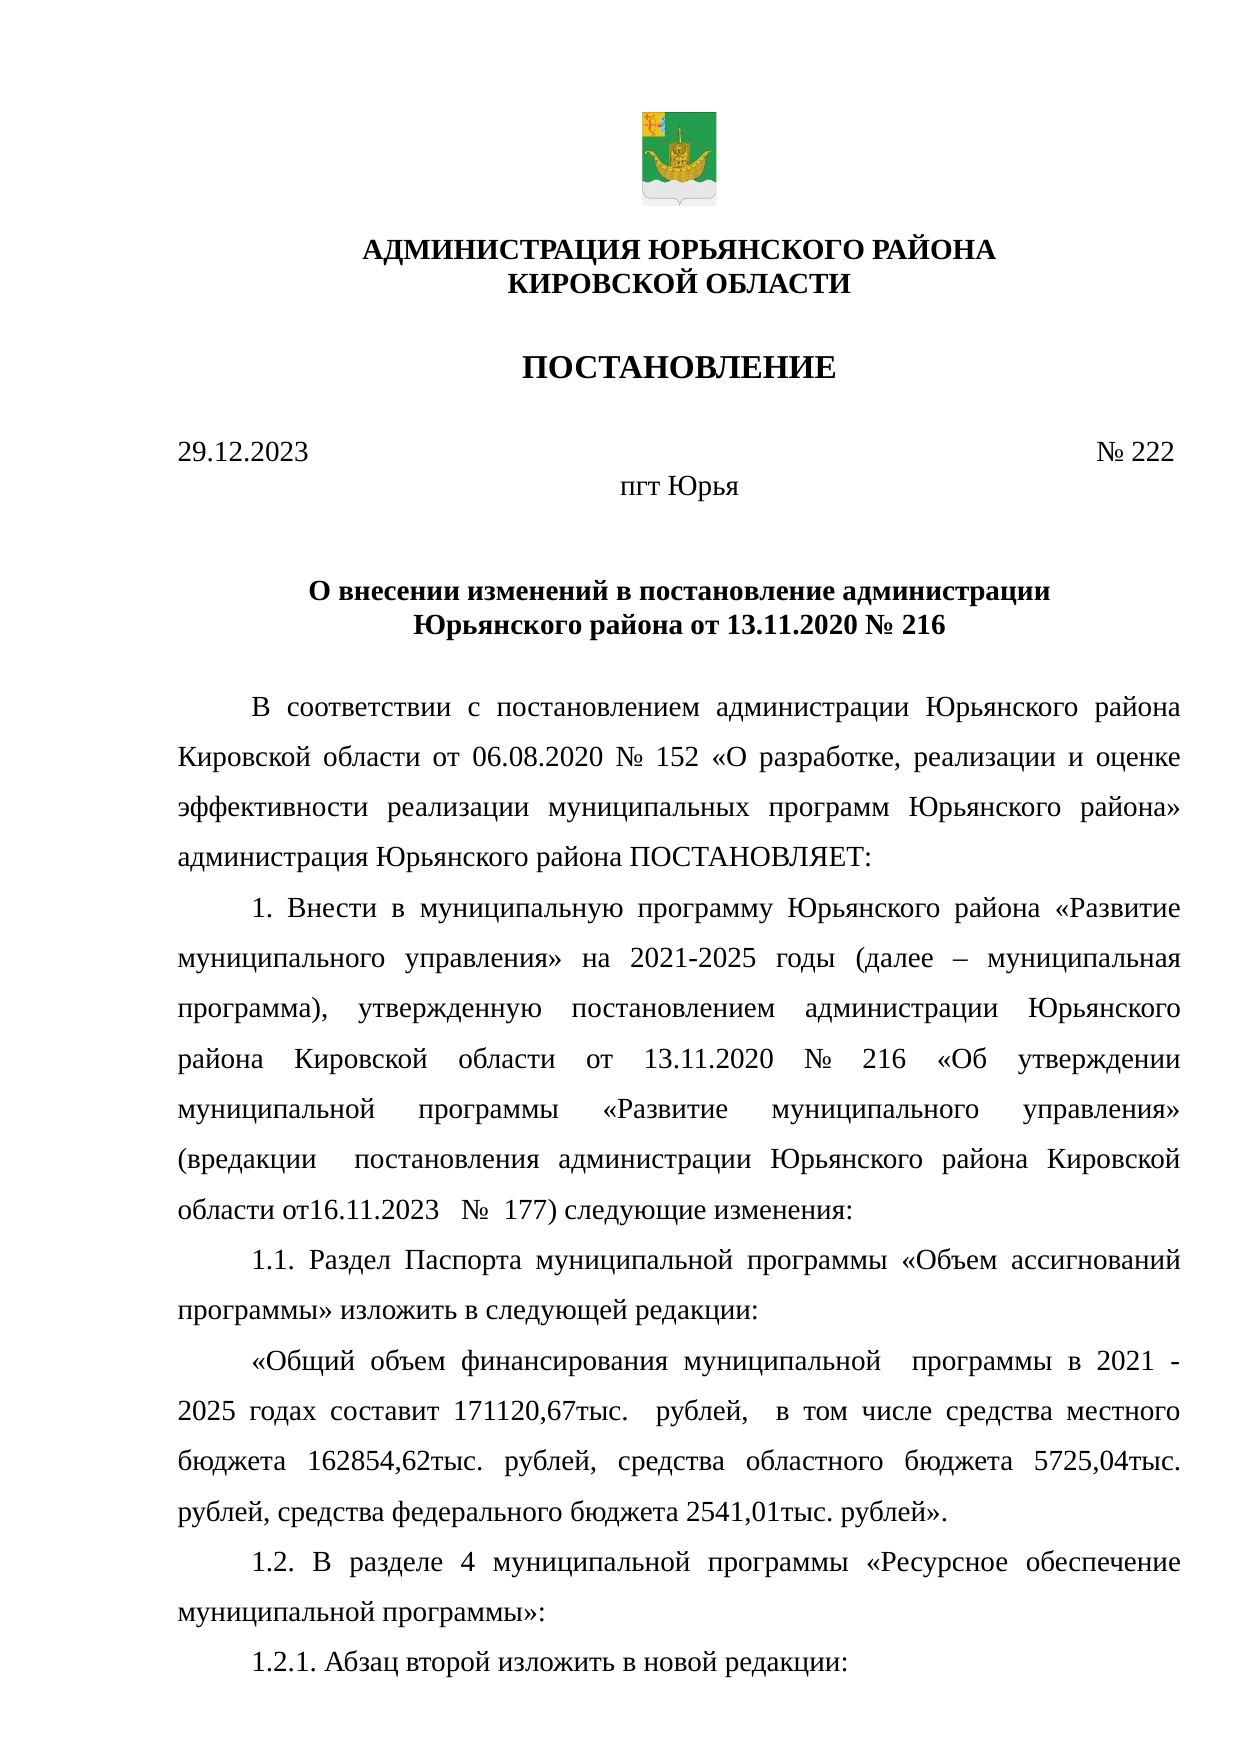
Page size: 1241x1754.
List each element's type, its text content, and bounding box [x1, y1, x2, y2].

text ПОСТАНОВЛЕНИЕ [177, 348, 1181, 386]
text 1. Внести в муниципальную программу Юрьянского района «Развитие муниципального управления» на 2021-2025 годы (далее – муниципальная программа), утвержденную постановлением администрации Юрьянского района Кировской области от 13.11.2020 № 216 «Об утверждении муниципальной программы «Развитие муниципального управления» (вредакции постановления администрации Юрьянского района Кировской области от16.11.2023 № 177) следующие изменения: [177, 890, 1181, 1225]
text В соответствии с постановлением администрации Юрьянского района Кировской области от 06.08.2020 № 152 «О разработке, реализации и оценке эффективности реализации муниципальных программ Юрьянского района» администрация Юрьянского района ПОСТАНОВЛЯЕТ: [177, 689, 1181, 873]
text КИРОВСКОЙ ОБЛАСТИ [177, 266, 1181, 299]
text 29.12.2023 № 222 [177, 434, 1181, 468]
text 1.2.1. Абзац второй изложить в новой редакции: [177, 1644, 1181, 1678]
title О внесении изменений в постановление администрации [177, 573, 1181, 607]
text 1.1. Раздел Паспорта муниципальной программы «Объем ассигнований программы» изложить в следующей редакции: [177, 1242, 1181, 1326]
title Юрьянского района от 13.11.2020 № 216 [177, 607, 1181, 641]
text пгт Юрья [177, 468, 1181, 501]
picture [642, 112, 717, 206]
text АДМИНИСТРАЦИЯ ЮРЬЯНСКОГО РАЙОНА [177, 232, 1181, 266]
text 1.2. В разделе 4 муниципальной программы «Ресурсное обеспечение муниципальной программы»: [177, 1544, 1181, 1628]
